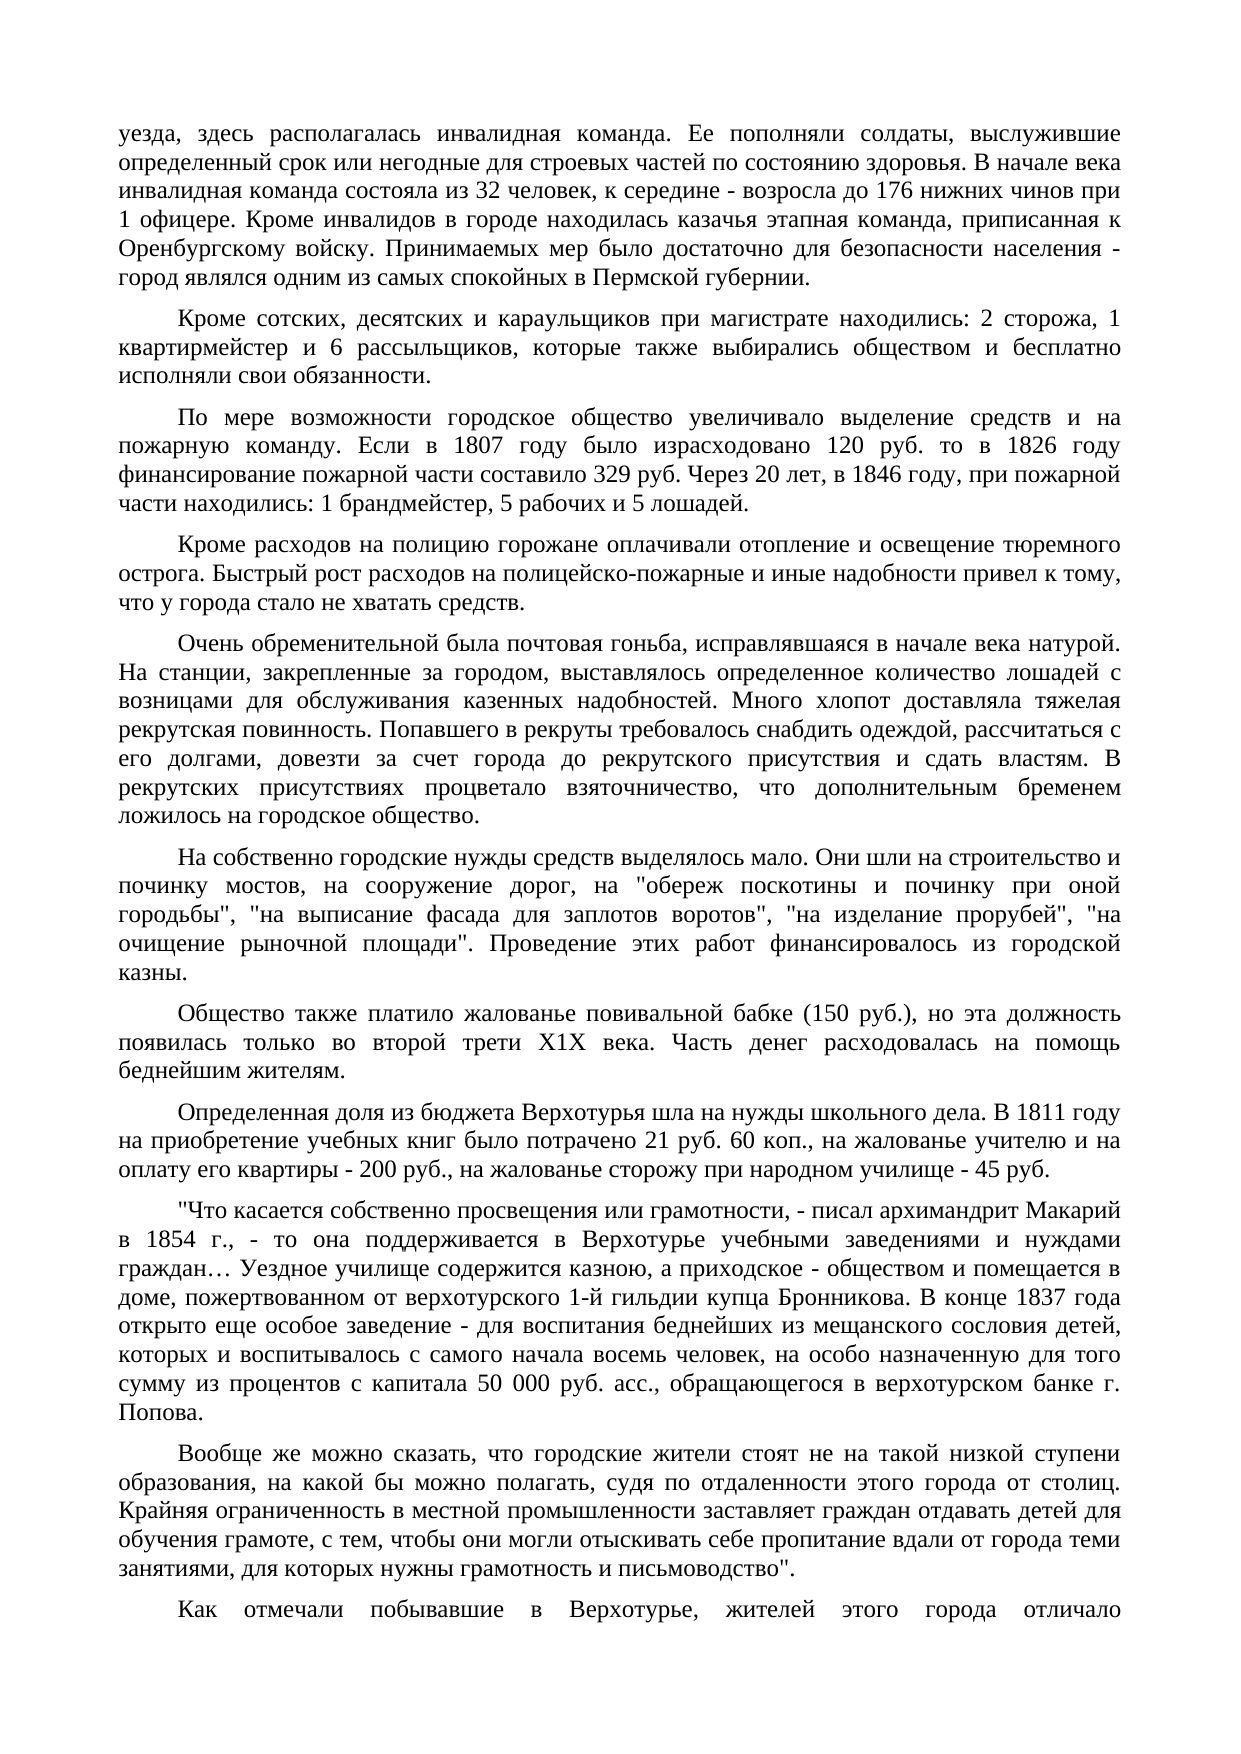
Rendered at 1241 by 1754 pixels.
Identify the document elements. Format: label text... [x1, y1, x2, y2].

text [118, 1594, 1122, 1623]
text По мере возможности городское общество увеличивало выделение средств и на пожарную команду. Если в 1807 году было израсходовано 120 руб. то в 1826 году финансирование пожарной части составило 329 руб. Через 20 лет, в 1846 году, при пожарной части находились: 1 брандмейстер, 5 рабочих и 5 лошадей. [118, 402, 1122, 517]
text Кроме сотских, десятских и караульщиков при магистрате находились: 2 сторожа, 1 квартирмейстер и 6 рассыльщиков, которые также выбирались обществом и бесплатно исполняли свои обязанности. [118, 303, 1122, 389]
text "Что касается собственно просвещения или грамотности, - писал архимандрит Макарий в 1854 г., - то она поддерживается в Верхотурье учебными заведениями и нуждами граждан… Уездное училище содержится казною, а приходское - обществом и помещается в доме, пожертвованном от верхотурского 1-й гильдии купца Бронникова. В конце 1837 года открыто еще особое заведение - для воспитания беднейших из мещанского сословия детей, которых и воспитывалось с самого начала восемь человек, на особо назначенную для того сумму из процентов с капитала 50 000 руб. асс., обращающегося в верхотурском банке г. Попова. [118, 1196, 1122, 1426]
text Очень обременительной была почтовая гоньба, исправлявшаяся в начале века натурой. На станции, закрепленные за городом, выставлялось определенное количество лошадей с возницами для обслуживания казенных надобностей. Много хлопот доставляла тяжелая рекрутская повинность. Попавшего в рекруты требовалось снабдить одеждой, рассчитаться с его долгами, довезти за счет города до рекрутского присутствия и сдать властям. В рекрутских присутствиях процветало взяточничество, что дополнительным бременем ложилось на городское общество. [118, 628, 1122, 829]
text Вообще же можно сказать, что городские жители стоят не на такой низкой ступени образования, на какой бы можно полагать, судя по отдаленности этого города от столиц. Крайняя ограниченность в местной промышленности заставляет граждан отдавать детей для обучения грамоте, с тем, чтобы они могли отыскивать себе пропитание вдали от города теми занятиями, для которых нужны грамотность и письмоводство". [118, 1438, 1122, 1582]
text Определенная доля из бюджета Верхотурья шла на нужды школьного дела. В 1811 году на приобретение учебных книг было потрачено 21 руб. 60 коп., на жалованье учителю и на оплату его квартиры - 200 руб., на жалованье сторожу при народном училище - 45 руб. [118, 1097, 1122, 1183]
text На собственно городские нужды средств выделялось мало. Они шли на строительство и починку мостов, на сооружение дорог, на "обереж поскотины и починку при оной городьбы", "на выписание фасада для заплотов воротов", "на изделание прорубей", "на очищение рыночной площади". Проведение этих работ финансировалось из городской казны. [118, 842, 1122, 986]
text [118, 118, 1122, 291]
text Общество также платило жалованье повивальной бабке (150 руб.), но эта должность появилась только во второй трети Х1Х века. Часть денег расходовалась на помощь беднейшим жителям. [118, 998, 1122, 1084]
text Кроме расходов на полицию горожане оплачивали отопление и освещение тюремного острога. Быстрый рост расходов на полицейско-пожарные и иные надобности привел к тому, что у города стало не хватать средств. [118, 529, 1122, 616]
